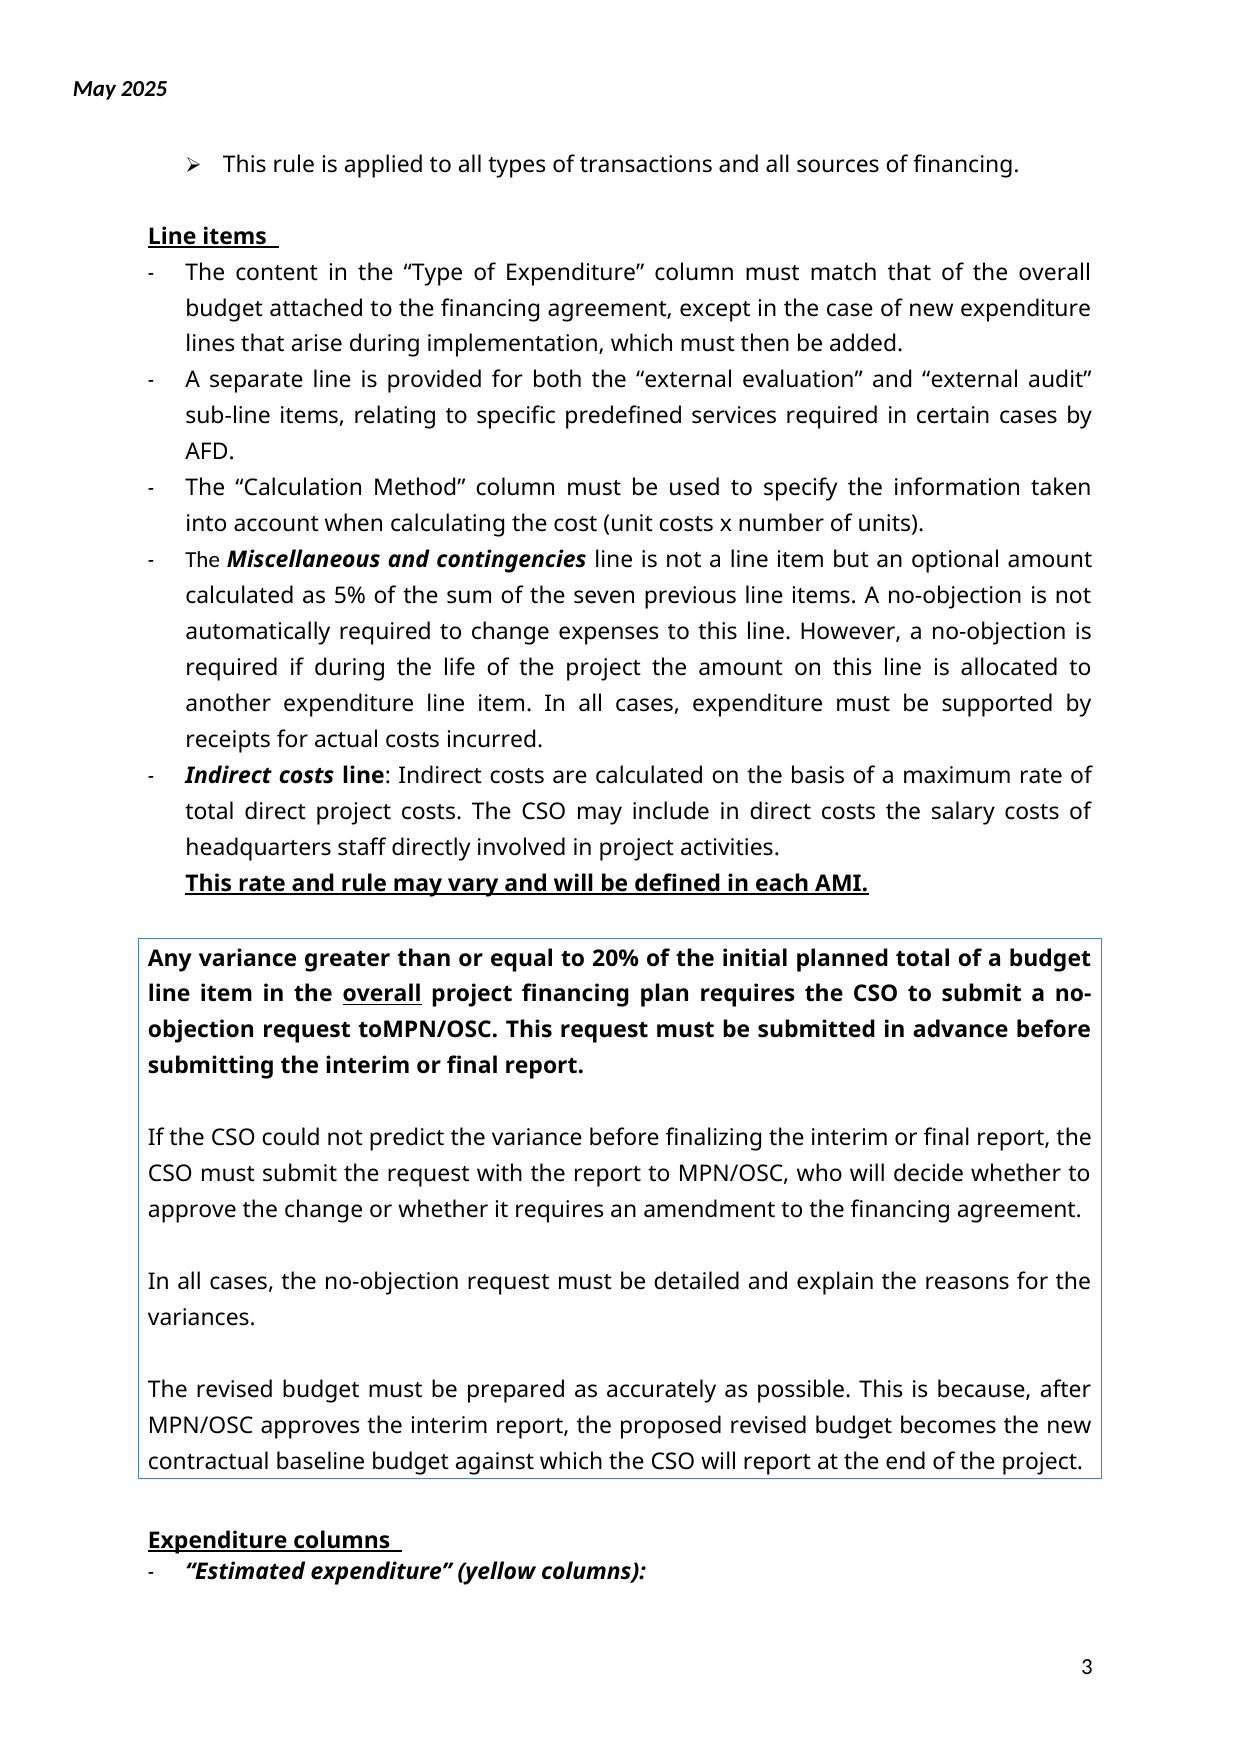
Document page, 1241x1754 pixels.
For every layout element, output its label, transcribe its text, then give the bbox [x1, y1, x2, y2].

list Indirect costs line: Indirect costs are calculated on the basis of a maximum rate of total direct project costs. The CSO may include in direct costs the salary costs of headquarters staff directly involved in project activities. [148, 759, 1092, 862]
list The Miscellaneous and contingencies line is not a line item but an optional amount calculated as 5% of the sum of the seven previous line items. A no-objection is not automatically required to change expenses to this line. However, a no-objection is required if during the life of the project the amount on this line is allocated to another expenditure line item. In all cases, expenditure must be supported by receipts for actual costs incurred. [148, 543, 1092, 754]
text The revised budget must be prepared as accurately as possible. This is because, after MPN/OSC approves the interim report, the proposed revised budget becomes the new contractual baseline budget against which the CSO will report at the end of the project. [139, 1369, 1101, 1478]
text Line items [148, 219, 1092, 251]
text Any variance greater than or equal to 20% of the initial planned total of a budget line item in the overall project financing plan requires the CSO to submit a no-objection request toMPN/OSC. This request must be submitted in advance before submitting the interim or final report. [139, 939, 1101, 1081]
list This rule is applied to all types of transactions and all sources of financing. [185, 148, 1092, 179]
text If the CSO could not predict the variance before finalizing the interim or final report, the CSO must submit the request with the report to MPN/OSC, who will decide whether to approve the change or whether it requires an amendment to the financing agreement. [139, 1118, 1101, 1224]
list A separate line is provided for both the “external evaluation” and “external audit” sub-line items, relating to specific predefined services required in certain cases by AFD. [148, 363, 1092, 466]
list The content in the “Type of Expenditure” column must match that of the overall budget attached to the financing agreement, except in the case of new expenditure lines that arise during implementation, which must then be added. [148, 256, 1092, 359]
text This rate and rule may vary and will be defined in each AMI. [185, 866, 1092, 898]
text In all cases, the no-objection request must be detailed and explain the reasons for the variances. [139, 1262, 1101, 1332]
list “Estimated expenditure” (yellow columns): [148, 1555, 1092, 1587]
list The “Calculation Method” column must be used to specify the information taken into account when calculating the cost (unit costs x number of units). [148, 471, 1092, 538]
text Expenditure columns [148, 1524, 1092, 1555]
